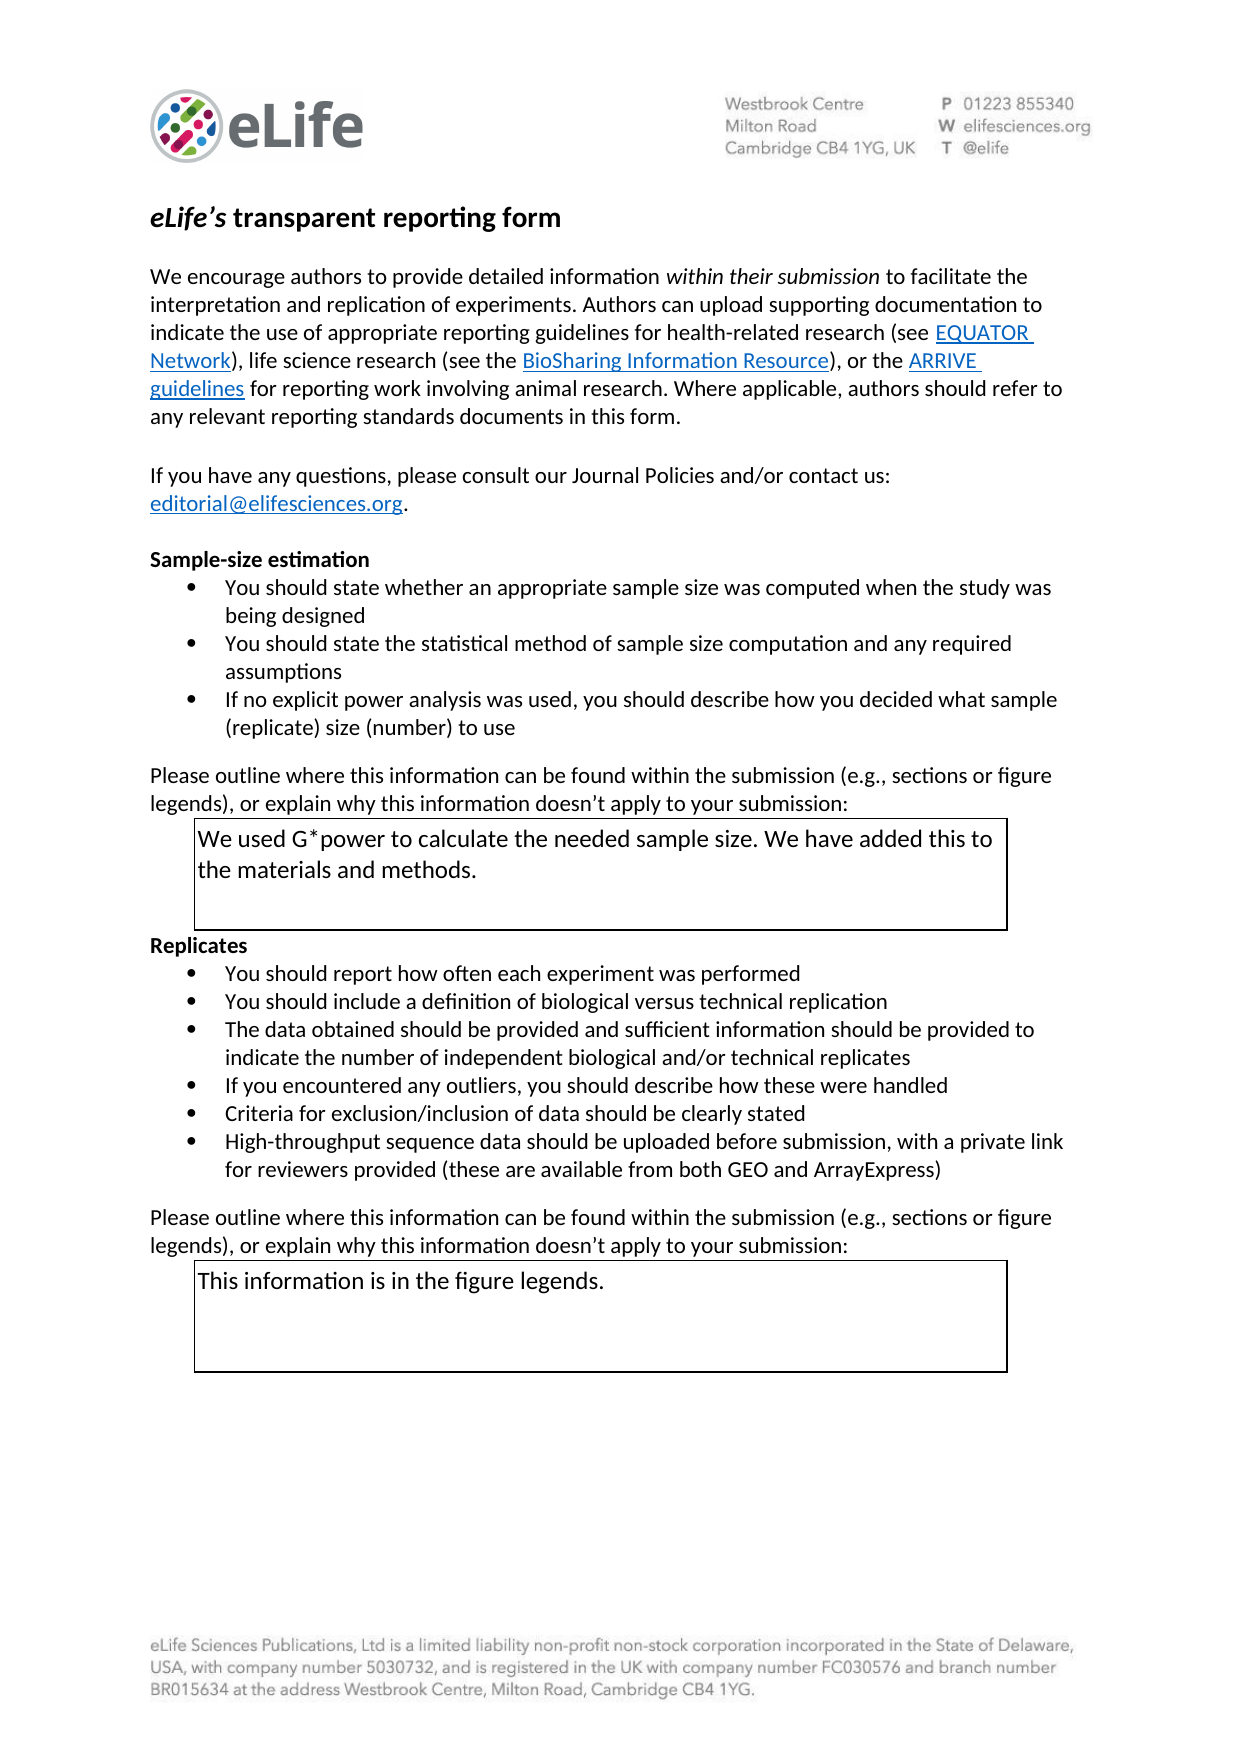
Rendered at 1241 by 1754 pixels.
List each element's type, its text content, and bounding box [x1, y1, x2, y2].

list You should state the statistical method of sample size computation and any required assumptions [187, 629, 1090, 685]
picture [683, 16, 1240, 188]
text We encourage authors to provide detailed information within their submission to facilitate the interpretation and replication of experiments. Authors can upload supporting documentation to indicate the use of appropriate reporting guidelines for health-related research (see EQUATOR Network), life science research (see the BioSharing Information Resource), or the ARRIVE guidelines for reporting work involving animal research. Where applicable, authors should refer to any relevant reporting standards documents in this form. [150, 262, 1090, 430]
list You should state whether an appropriate sample size was computed when the study was being designed [187, 573, 1090, 629]
text This information is in the figure legends. [195, 1263, 1006, 1298]
list If no explicit power analysis was used, you should describe how you decided what sample (replicate) size (number) to use [187, 685, 1090, 741]
list If you encountered any outliers, you should describe how these were handled [187, 1071, 1090, 1099]
text eLife’s transparent reporting form [150, 199, 1090, 234]
text Sample-size estimation [150, 545, 1090, 573]
list The data obtained should be provided and sufficient information should be provided to indicate the number of independent biological and/or technical replicates [187, 1015, 1090, 1071]
list High-throughput sequence data should be uploaded before submission, with a private link for reviewers provided (these are available from both GEO and ArrayExpress) [187, 1127, 1090, 1183]
text If you have any questions, please consult our Journal Policies and/or contact us: editorial@elifesciences.org. [150, 461, 1090, 517]
list You should include a definition of biological versus technical replication [187, 987, 1090, 1015]
picture [0, 1593, 1241, 1713]
picture [150, 89, 363, 163]
text Replicates [150, 846, 1090, 959]
list You should report how often each experiment was performed [187, 959, 1090, 987]
list Criteria for exclusion/inclusion of data should be clearly stated [187, 1099, 1090, 1127]
text We used G*power to calculate the needed sample size. We have added this to the materials and methods. [195, 821, 1006, 886]
